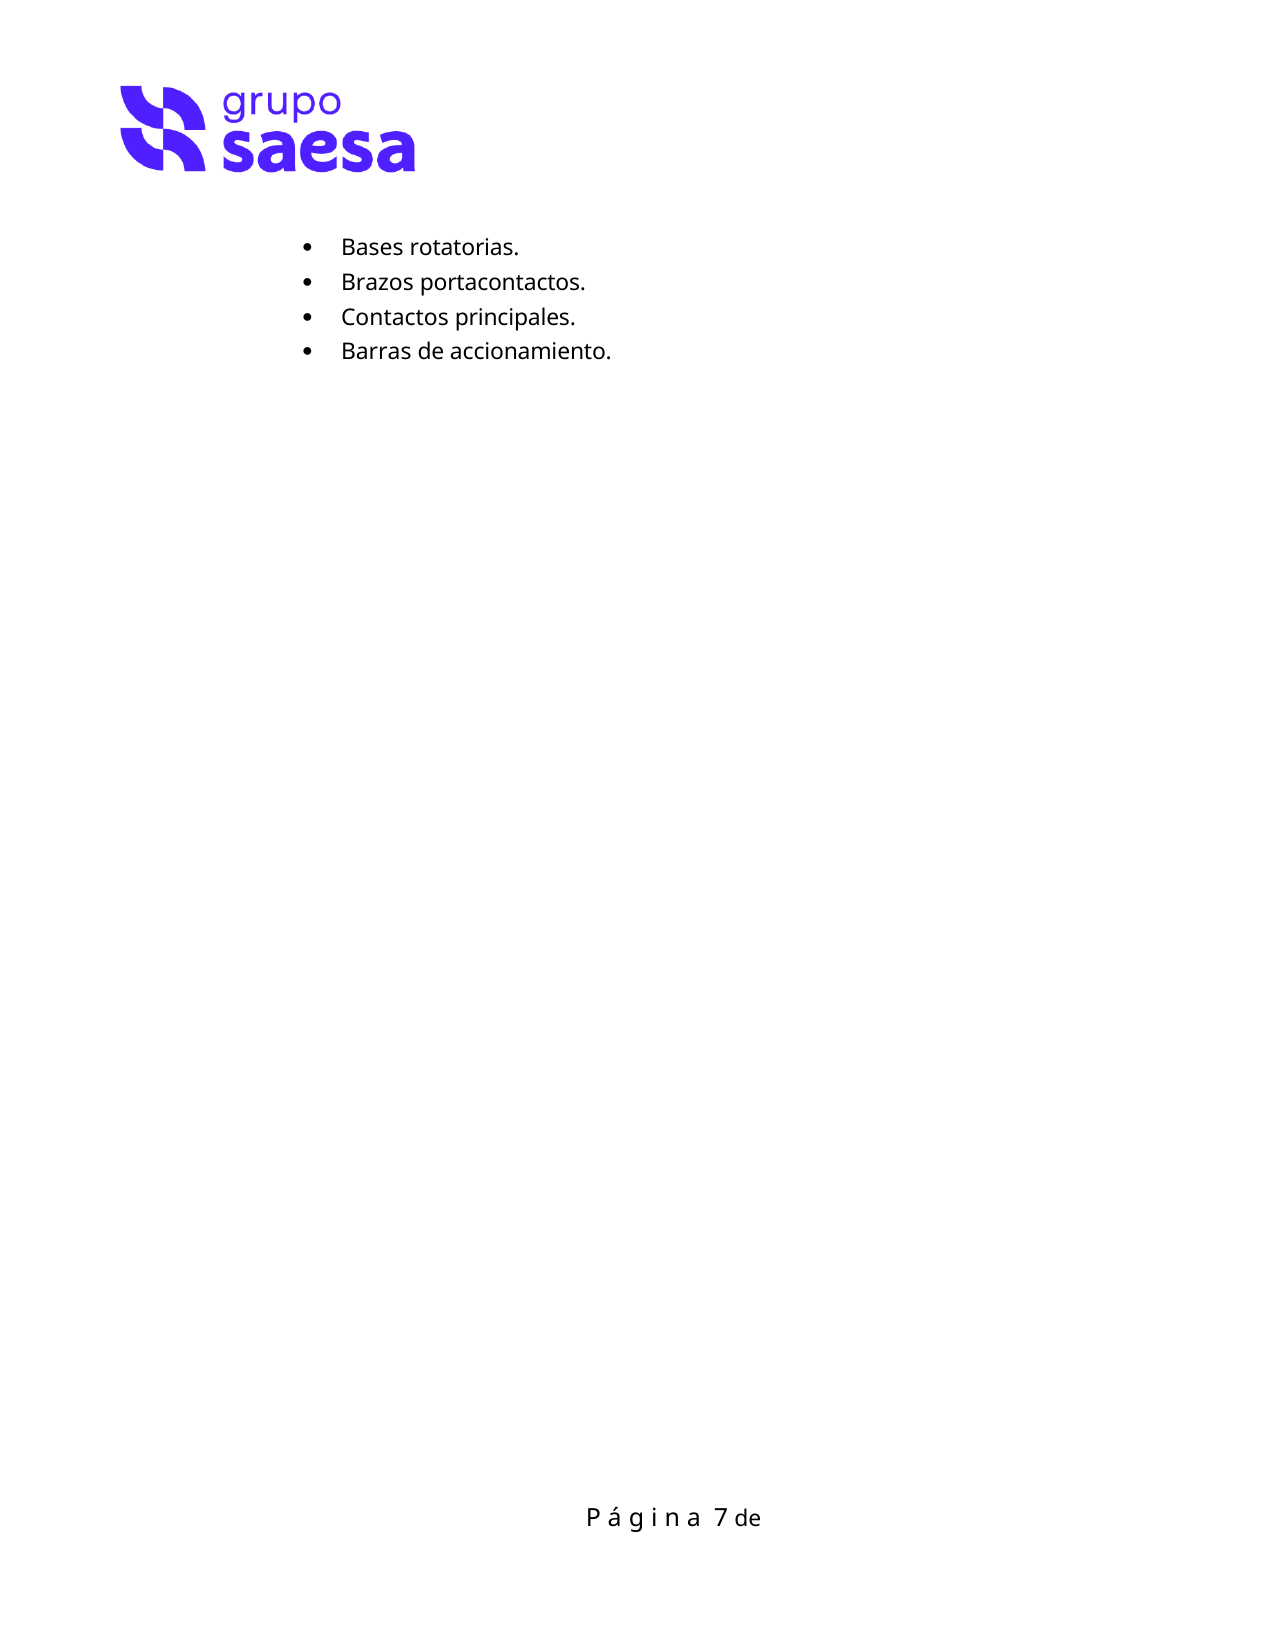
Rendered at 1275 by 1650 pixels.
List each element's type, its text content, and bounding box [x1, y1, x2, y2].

list Barras de accionamiento. [303, 335, 1162, 366]
list Contactos principales. [303, 301, 1162, 332]
list Brazos portacontactos. [303, 266, 1162, 297]
picture [112, 79, 419, 175]
list Bases rotatorias. [303, 231, 1162, 262]
